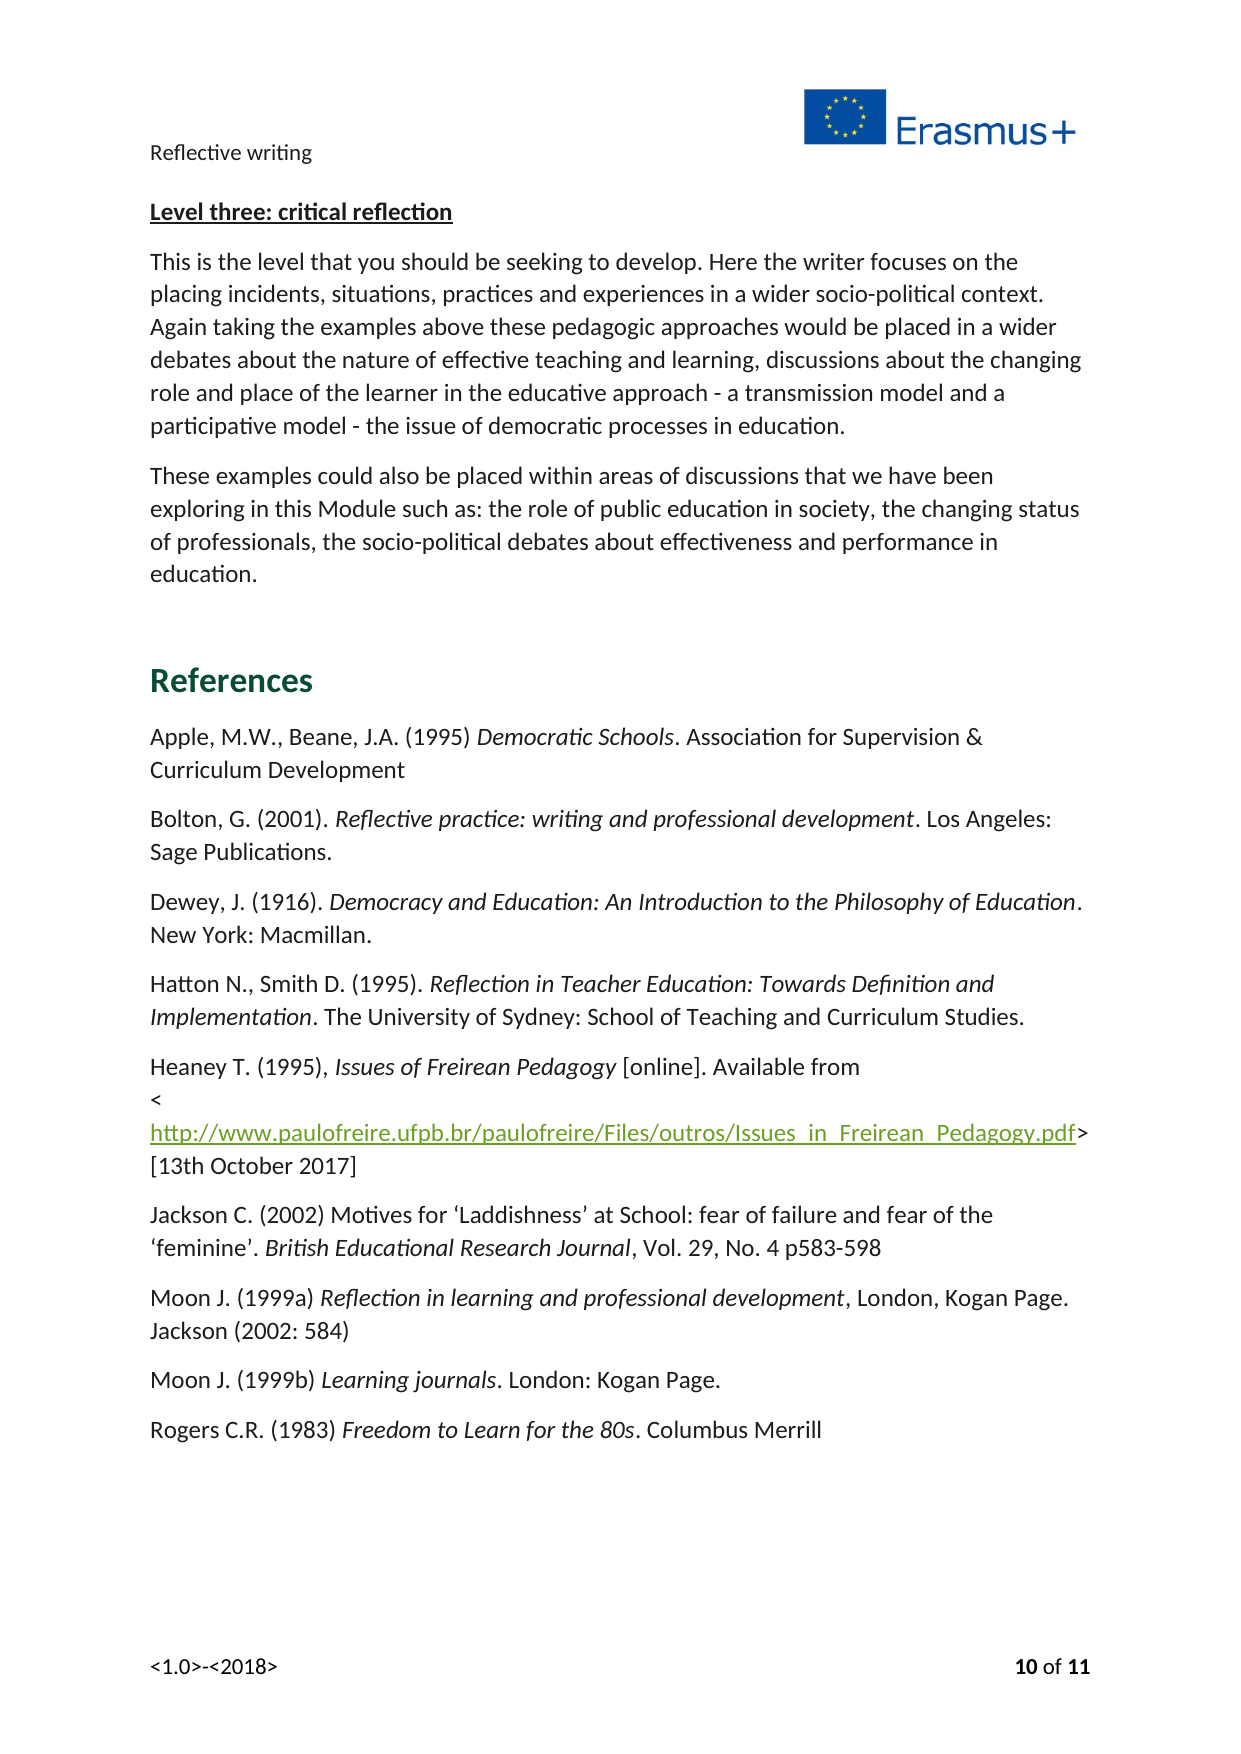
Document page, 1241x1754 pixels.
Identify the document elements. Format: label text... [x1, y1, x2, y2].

picture [788, 73, 1091, 160]
text Moon J. (1999b) Learning journals. London: Kogan Page. [150, 1364, 1090, 1395]
text These examples could also be placed within areas of discussions that we have been exploring in this Module such as: the role of public education in society, the changing status of professionals, the socio-political debates about effectiveness and performance in education. [150, 460, 1090, 589]
text This is the level that you should be seeking to develop. Here the writer focuses on the placing incidents, situations, practices and experiences in a wider socio-political context. Again taking the examples above these pedagogic approaches would be placed in a wider debates about the nature of effective teaching and learning, discussions about the changing role and place of the learner in the educative approach - a transmission model and a participative model - the issue of democratic processes in education. [150, 246, 1090, 441]
text Bolton, G. (2001). Reflective practice: writing and professional development. Los Angeles: Sage Publications. [150, 804, 1090, 867]
text Hatton N., Smith D. (1995). Reflection in Teacher Education: Towards Definition and Implementation. The University of Sydney: School of Teaching and Curriculum Studies. [150, 969, 1090, 1032]
text Rogers C.R. (1983) Freedom to Learn for the 80s. Columbus Merrill [150, 1414, 1090, 1444]
text Apple, M.W., Beane, J.A. (1995) Democratic Schools. Association for Supervision & Curriculum Development [150, 721, 1090, 784]
text Jackson C. (2002) Motives for ‘Laddishness’ at School: fear of failure and fear of the ‘feminine’. British Educational Research Journal, Vol. 29, No. 4 p583-598 [150, 1199, 1090, 1263]
subtitle References [150, 658, 1090, 701]
text Level three: critical reflection [150, 196, 1090, 227]
text Heaney T. (1995), Issues of Freirean Pedagogy [online]. Available from <http://www.paulofreire.ufpb.br/paulofreire/Files/outros/Issues_in_Freirean_Pedagogy.pdf> [13th October 2017] [150, 1051, 1090, 1180]
text Moon J. (1999a) Reflection in learning and professional development, London, Kogan Page. Jackson (2002: 584) [150, 1282, 1090, 1345]
text Dewey, J. (1916). Democracy and Education: An Introduction to the Philosophy of Education. New York: Macmillan. [150, 886, 1090, 949]
